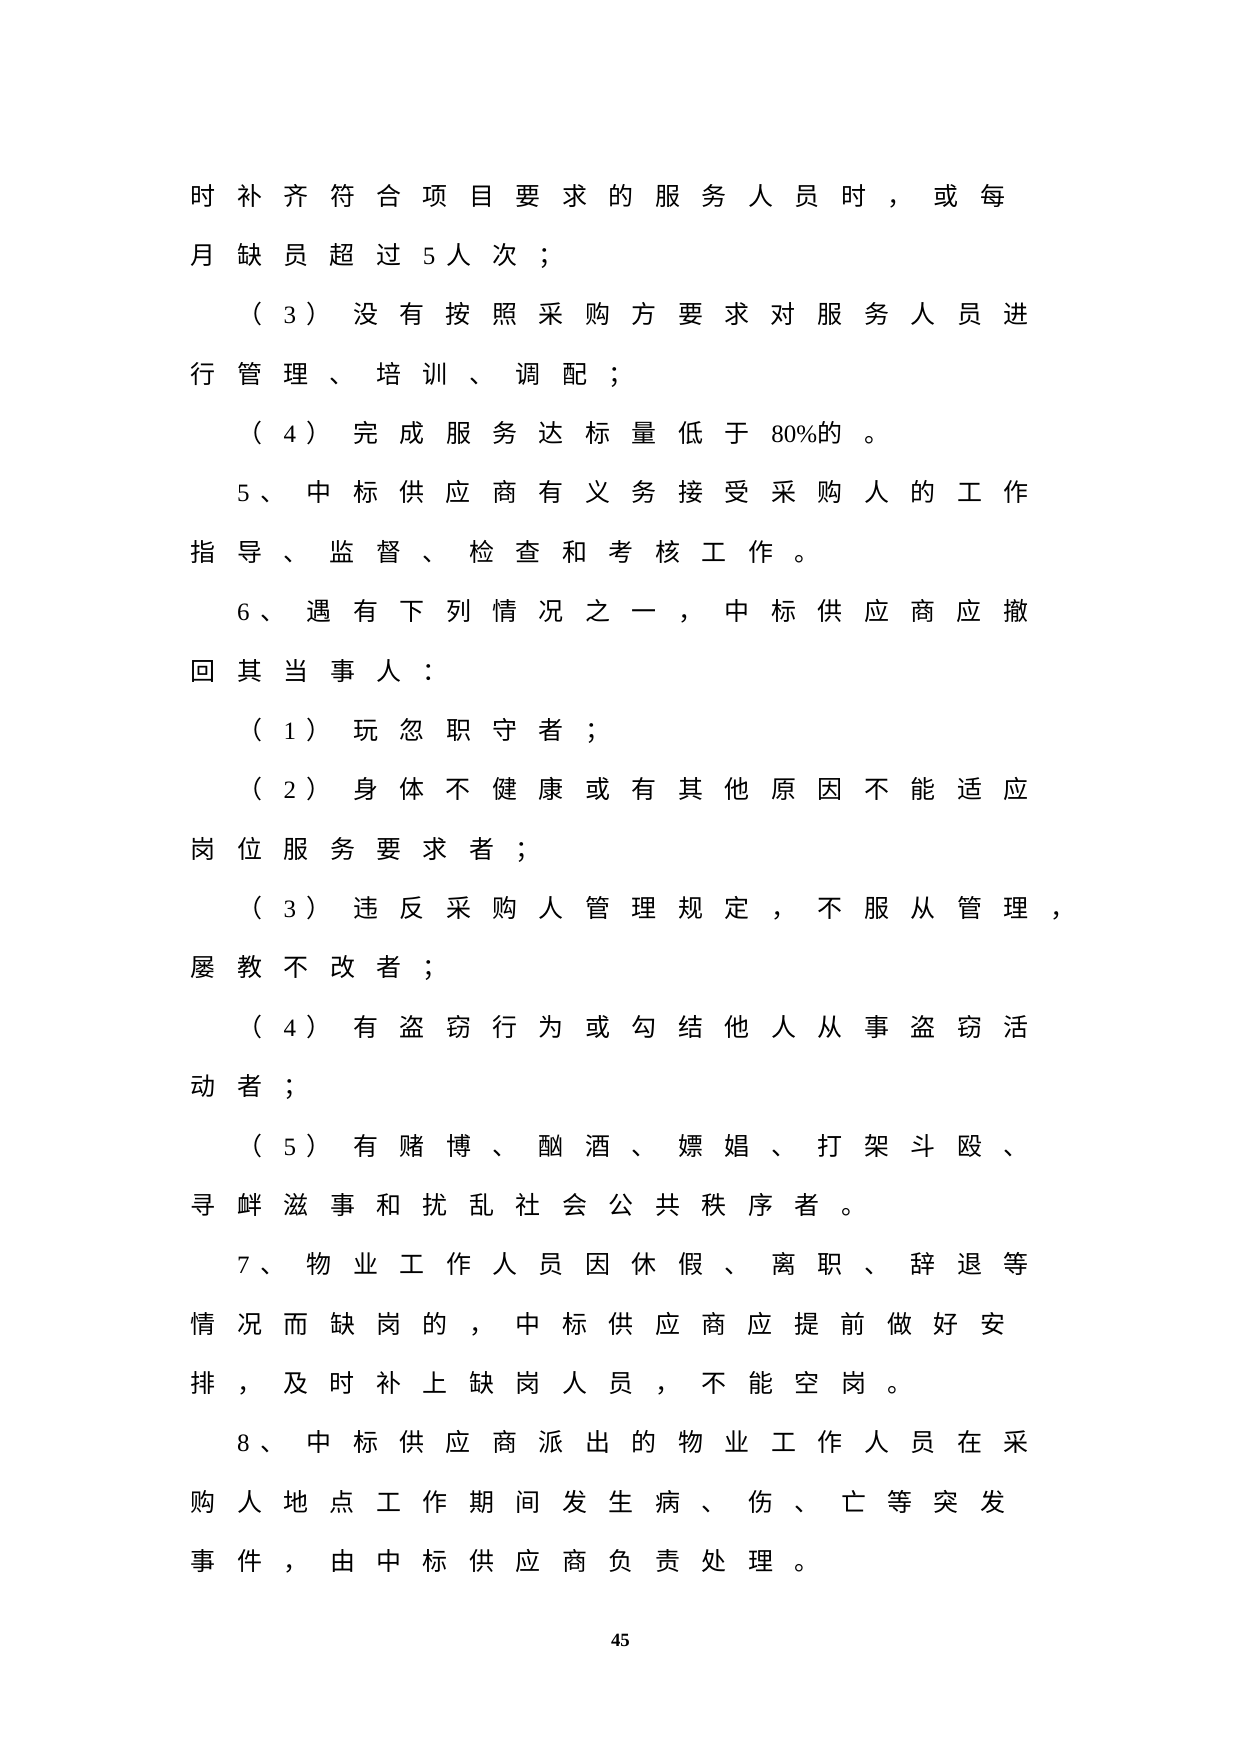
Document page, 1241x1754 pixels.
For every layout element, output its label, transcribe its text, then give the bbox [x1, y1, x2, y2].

text 6、遇有下列情况之一，中标供应商应撤回其当事人： [190, 580, 1050, 699]
text （1）玩忽职守者； [190, 699, 1050, 758]
text （4）有盗窃行为或勾结他人从事盗窃活动者； [190, 996, 1050, 1114]
text 8、中标供应商派出的物业工作人员在采购人地点工作期间发生病、伤、亡等突发事件，由中标供应商负责处理。 [190, 1411, 1050, 1589]
text （4）完成服务达标量低于80%的。 [190, 402, 1050, 461]
text （5）有赌博、酗酒、嫖娼、打架斗殴、寻衅滋事和扰乱社会公共秩序者。 [190, 1114, 1050, 1233]
text （2）身体不健康或有其他原因不能适应岗位服务要求者； [190, 758, 1050, 877]
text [190, 164, 1050, 283]
text （3）违反采购人管理规定，不服从管理，屡教不改者； [190, 877, 1050, 996]
text （3）没有按照采购方要求对服务人员进行管理、培训、调配； [190, 283, 1050, 402]
text 5、中标供应商有义务接受采购人的工作指导、监督、检查和考核工作。 [190, 461, 1050, 580]
text 7、物业工作人员因休假、离职、辞退等情况而缺岗的，中标供应商应提前做好安排，及时补上缺岗人员，不能空岗。 [190, 1233, 1050, 1411]
